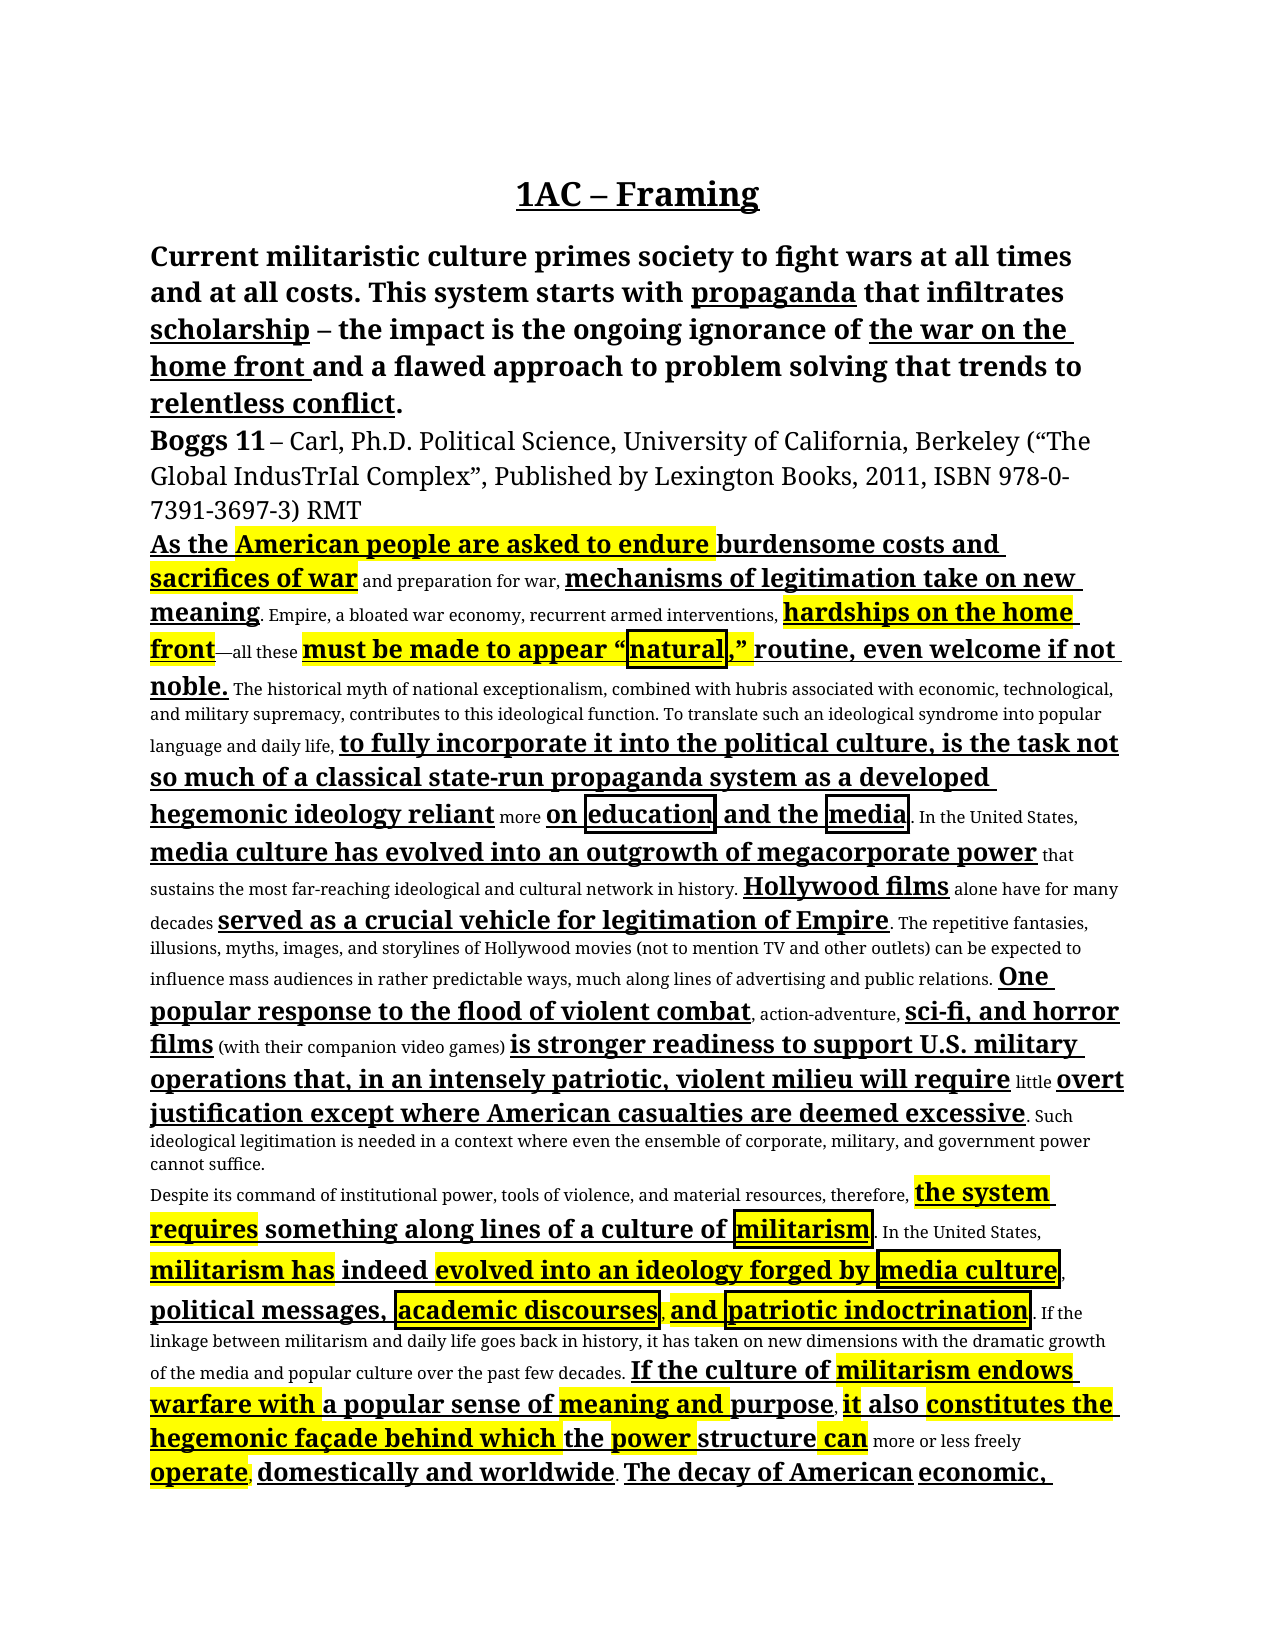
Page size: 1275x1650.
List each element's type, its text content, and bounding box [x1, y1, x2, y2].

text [150, 1175, 1125, 1489]
text As the American people are asked to endure burdensome costs and sacrifices of war and preparation for war, mechanisms of legitimation take on new meaning. Empire, a bloated war economy, recurrent armed interventions, hardships on the home front—all these must be made to appear “natural,” routine, even welcome if not noble. The historical myth of national exceptionalism, combined with hubris associated with economic, technological, and military supremacy, contributes to this ideological function. To translate such an ideological syndrome into popular language and daily life, to fully incorporate it into the political culture, is the task not so much of a classical state-run propaganda system as a developed hegemonic ideology reliant more on education and the media. In the United States, media culture has evolved into an outgrowth of megacorporate power that sustains the most far-reaching ideological and cultural network in history. Hollywood films alone have for many decades served as a crucial vehicle for legitimation of Empire. The repetitive fantasies, illusions, myths, images, and storylines of Hollywood movies (not to mention TV and other outlets) can be expected to influence mass audiences in rather predictable ways, much along lines of advertising and public relations. One popular response to the flood of violent combat, action-adventure, sci-fi, and horror films (with their companion video games) is stronger readiness to support U.S. military operations that, in an intensely patriotic, violent milieu will require little overt justification except where American casualties are deemed excessive. Such ideological legitimation is needed in a context where even the ensemble of corporate, military, and government power cannot suffice. [150, 526, 1125, 1175]
text Boggs 11 – Carl, Ph.D. Political Science, University of California, Berkeley (“The Global IndusTrIal Complex”, Published by Lexington Books, 2011, ISBN 978-0-7391-3697-3) RMT [150, 421, 1125, 526]
subtitle Current militaristic culture primes society to fight wars at all times and at all costs. This system starts with propaganda that infiltrates scholarship – the impact is the ongoing ignorance of the war on the home front and a flawed approach to problem solving that trends to relentless conflict. [150, 237, 1125, 421]
subtitle 1AC – Framing [150, 171, 1125, 216]
